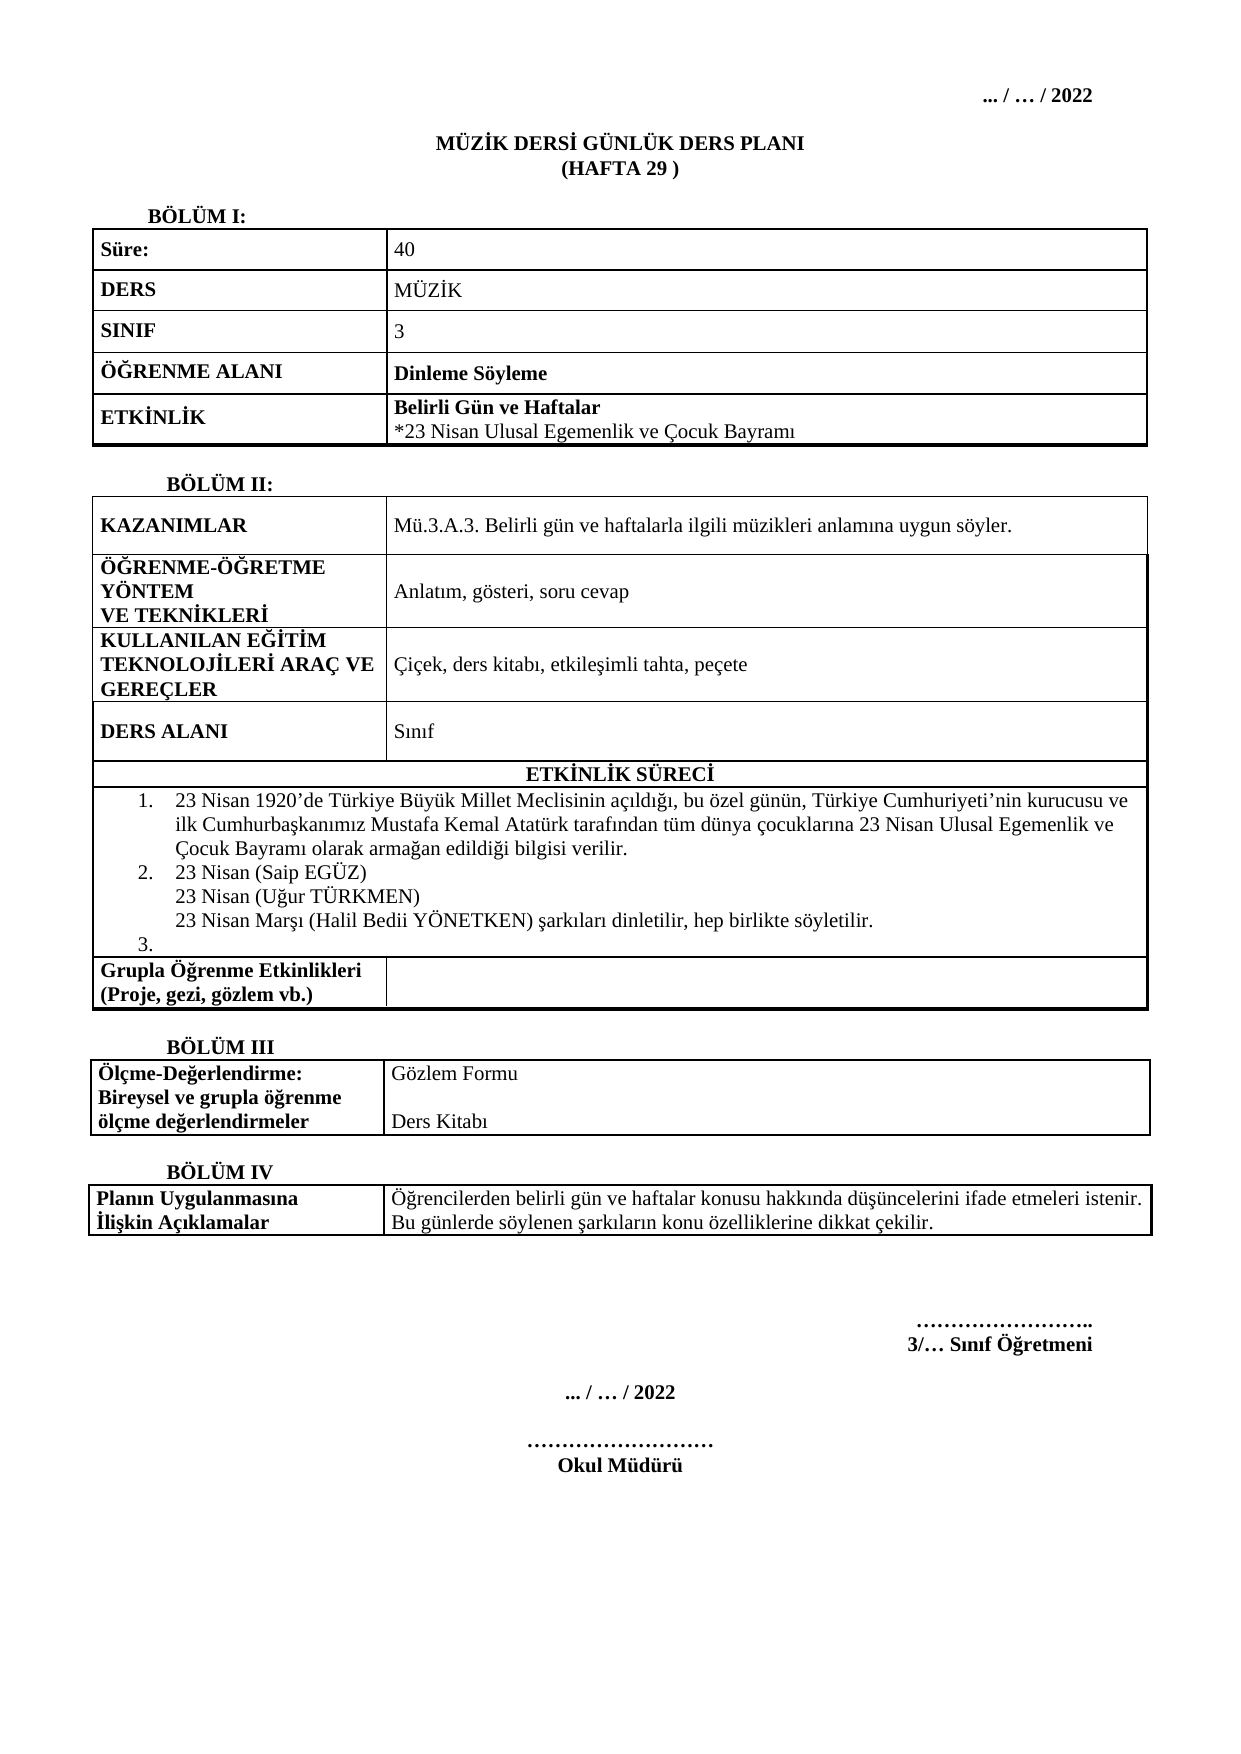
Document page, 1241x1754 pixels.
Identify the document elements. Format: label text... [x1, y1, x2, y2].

table_cell Çiçek, ders kitabı, etkileşimli tahta, peçete [387, 628, 1146, 701]
table_cell ETKİNLİK [94, 395, 386, 443]
table_header Planın Uygulanmasına İlişkin Açıklamalar [90, 1186, 383, 1234]
table_header Öğrencilerden belirli gün ve haftalar konusu hakkında düşüncelerini ifade etmeleri istenir. Bu günlerde söylenen şarkıların konu özelliklerine dikkat çekilir. [385, 1186, 1150, 1234]
table_header KAZANIMLAR [93, 497, 386, 554]
text ... / … / 2022 [148, 1380, 1093, 1404]
subtitle BÖLÜM III [148, 1035, 1093, 1059]
table_cell Anlatım, gösteri, soru cevap [387, 555, 1146, 627]
table_header Süre: [94, 230, 386, 269]
table_cell ETKİNLİK SÜRECİ [94, 762, 1146, 786]
table_cell Sınıf [387, 702, 1146, 760]
table_cell ÖĞRENME-ÖĞRETME YÖNTEM VE TEKNİKLERİ [93, 555, 386, 627]
table_cell SINIF [94, 311, 386, 352]
text BÖLÜM I: [148, 203, 1093, 228]
table_cell 3 [388, 311, 1146, 352]
table_header 40 [388, 230, 1146, 269]
table_cell ÖĞRENME ALANI [94, 353, 386, 393]
text (HAFTA 29 ) [148, 155, 1093, 179]
table_cell [387, 958, 1146, 1006]
table_cell DERS ALANI [94, 702, 386, 760]
table_header Mü.3.A.3. Belirli gün ve haftalarla ilgili müzikleri anlamına uygun söyler. [387, 497, 1147, 554]
text BÖLÜM II: [148, 471, 1093, 496]
text Okul Müdürü [148, 1452, 1093, 1477]
table_cell 23 Nisan 1920’de Türkiye Büyük Millet Meclisinin açıldığı, bu özel günün, Türkiye Cumhuriyeti’nin kurucusu ve ilk Cumhurbaşkanımız Mustafa Kemal Atatürk tarafından tüm dünya çocuklarına 23 Nisan Ulusal Egemenlik ve Çocuk Bayramı olarak armağan edildiği bilgisi verilir. 23 Nisan (Saip EGÜZ) 23 Nisan (Uğur TÜRKMEN) 23 Nisan Marşı (Halil Bedii YÖNETKEN) şarkıları dinletilir, hep birlikte söyletilir. [94, 788, 1146, 956]
text …………………….. [148, 1308, 1093, 1332]
text 3/… Sınıf Öğretmeni [148, 1332, 1093, 1356]
table_cell Grupla Öğrenme Etkinlikleri (Proje, gezi, gözlem vb.) [94, 958, 386, 1006]
table_cell Belirli Gün ve Haftalar *23 Nisan Ulusal Egemenlik ve Çocuk Bayramı [388, 395, 1146, 443]
table_cell KULLANILAN EĞİTİM TEKNOLOJİLERİ ARAÇ VE GEREÇLER [93, 628, 386, 701]
table_cell DERS [94, 271, 386, 310]
text ... / … / 2022 [148, 83, 1093, 107]
table_header Gözlem Formu Ders Kitabı [385, 1061, 1149, 1133]
table_cell Dinleme Söyleme [388, 353, 1146, 393]
table_cell MÜZİK [388, 271, 1146, 310]
table_header Ölçme-Değerlendirme: Bireysel ve grupla öğrenme ölçme değerlendirmeler [92, 1061, 383, 1133]
text MÜZİK DERSİ GÜNLÜK DERS PLANI [148, 131, 1093, 155]
text ……………………… [148, 1428, 1093, 1452]
subtitle BÖLÜM IV [148, 1159, 1093, 1184]
